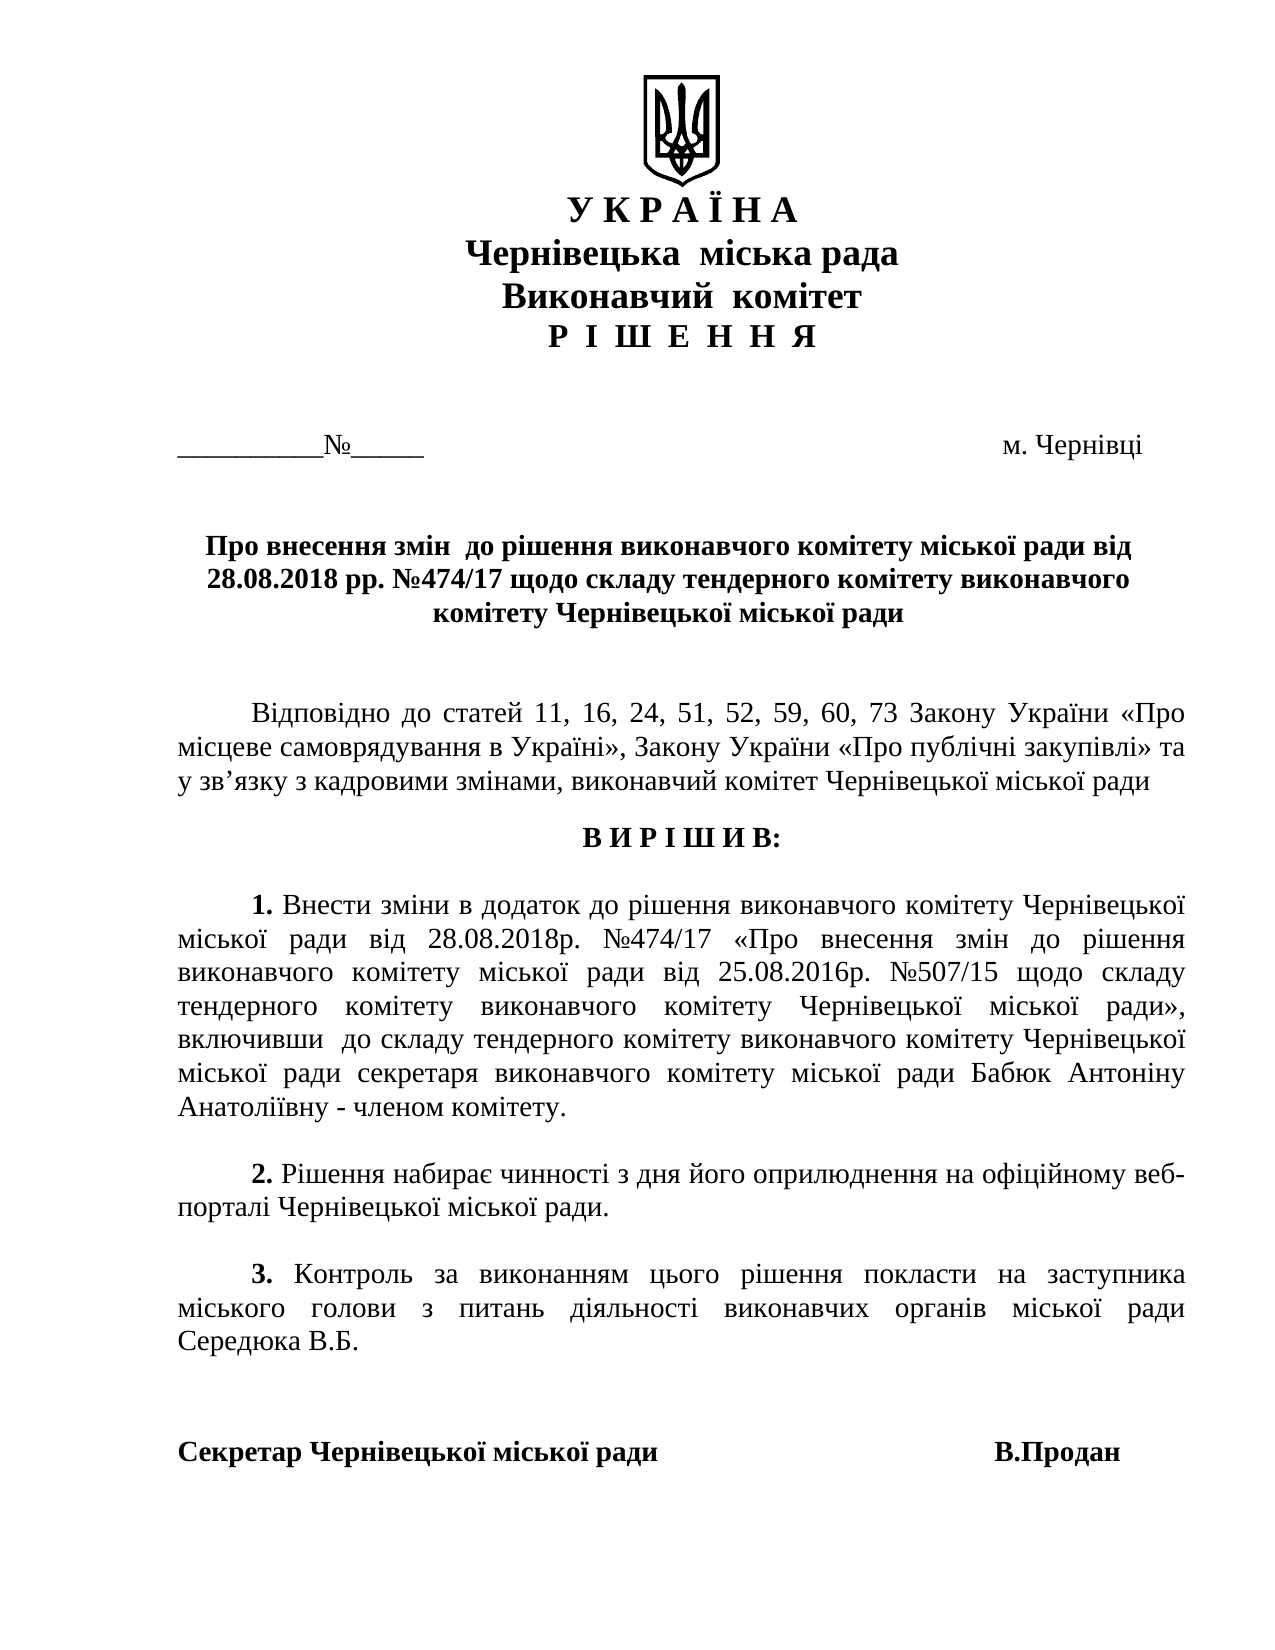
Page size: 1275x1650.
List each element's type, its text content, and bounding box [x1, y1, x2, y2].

text Чернівецька міська рада [177, 231, 1186, 274]
text 2. Рішення набирає чинності з дня його оприлюднення на офіційному веб-порталі Чернівецької міської ради. [177, 1156, 1186, 1223]
text У К Р А Ї Н А [177, 187, 1186, 231]
text 1. Внести зміни в додаток до рішення виконавчого комітету Чернівецької міської ради від 28.08.2018р. №474/17 «Про внесення змін до рішення виконавчого комітету міської ради від 25.08.2016р. №507/15 щодо складу тендерного комітету виконавчого комітету Чернівецької міської ради», включивши до складу тендерного комітету виконавчого комітету Чернівецької міської ради секретаря виконавчого комітету міської ради Бабюк Антоніну Анатоліївну - членом комітету. [177, 887, 1186, 1122]
table_header Про внесення змін до рішення виконавчого комітету міської ради від 28.08.2018 рр. №474/17 щодо складу тендерного комітету виконавчого комітету Чернівецької міської ради [177, 528, 1159, 628]
text 3. Контроль за виконанням цього рішення покласти на заступника міського голови з питань діяльності виконавчих органів міської ради Середюка В.Б. [177, 1256, 1186, 1357]
text __________№_____ м. Чернівці [177, 427, 1186, 461]
subtitle Виконавчий комітет [177, 274, 1186, 317]
text Секретар Чернівецької міської ради В.Продан [177, 1434, 1184, 1467]
subtitle Р І Ш Е Н Н Я [177, 317, 1186, 355]
text В И Р І Ш И В: [177, 820, 1186, 854]
text Відповідно до статей 11, 16, 24, 51, 52, 59, 60, 73 Закону України «Про місцеве самоврядування в Україні», Закону України «Про публічні закупівлі» та у зв’язку з кадровими змінами, виконавчий комітет Чернівецької міської ради [177, 696, 1186, 796]
